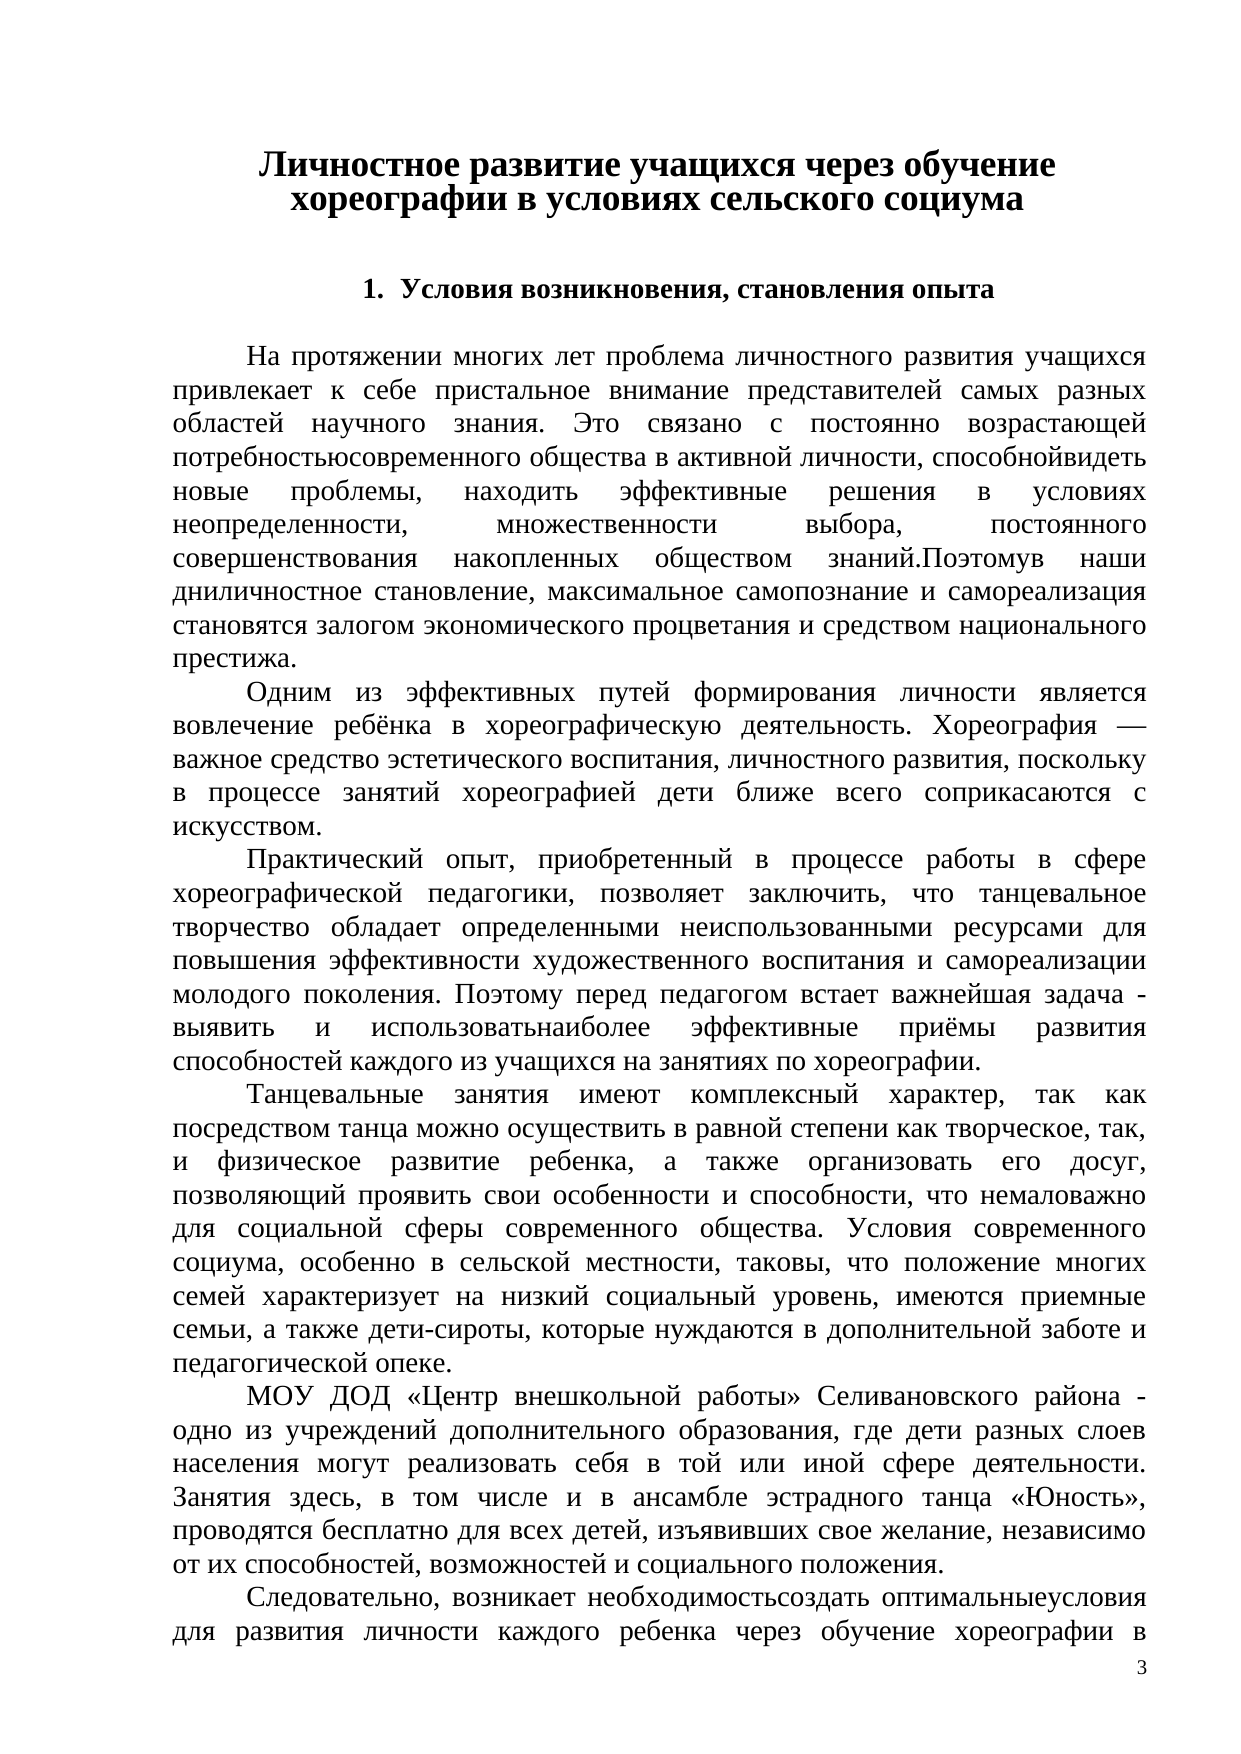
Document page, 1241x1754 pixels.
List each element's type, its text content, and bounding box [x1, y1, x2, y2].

text Личностное развитие учащихся через обучение хореографии в условиях сельского социума [172, 150, 1142, 217]
text МОУ ДОД «Центр внешкольной работы» Селивановского района - одно из учреждений дополнительного образования, где дети разных слоев населения могут реализовать себя в той или иной сфере деятельности. Занятия здесь, в том числе и в ансамбле эстрадного танца «Юность», проводятся бесплатно для всех детей, изъявивших свое желание, независимо от их способностей, возможностей и социального положения. [172, 1378, 1147, 1579]
text Одним из эффективных путей формирования личности является вовлечение ребёнка в хореографическую деятельность. Хореография — важное средство эстетического воспитания, личностного развития, поскольку в процессе занятий хореографией дети ближе всего соприкасаются с искусством. [172, 674, 1147, 842]
text Танцевальные занятия имеют комплексный характер, так как посредством танца можно осуществить в равной степени как творческое, так, и физическое развитие ребенка, а также организовать его досуг, позволяющий проявить свои особенности и способности, что немаловажно для социальной сферы современного общества. Условия современного социума, особенно в сельской местности, таковы, что положение многих семей характеризует на низкий социальный уровень, имеются приемные семьи, а также дети-сироты, которые нуждаются в дополнительной заботе и педагогической опеке. [172, 1076, 1147, 1378]
text Практический опыт, приобретенный в процессе работы в сфере хореографической педагогики, позволяет заключить, что танцевальное творчество обладает определенными неиспользованными ресурсами для повышения эффективности художественного воспитания и самореализации молодого поколения. Поэтому перед педагогом встает важнейшая задача - выявить и использоватьнаиболее эффективные приёмы развития способностей каждого из учащихся на занятиях по хореографии. [172, 842, 1147, 1076]
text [172, 1579, 1147, 1647]
list Условия возникновения, становления опыта [210, 271, 1147, 305]
text На протяжении многих лет проблема личностного развития учащихся привлекает к себе пристальное внимание представителей самых разных областей научного знания. Это связано с постоянно возрастающей потребностьюсовременного общества в активной личности, способнойвидеть новые проблемы, находить эффективные решения в условиях неопределенности, множественности выбора, постоянного совершенствования накопленных обществом знаний.Поэтомув наши дниличностное становление, максимальное самопознание и самореализация становятся залогом экономического процветания и средством национального престижа. [172, 338, 1147, 674]
